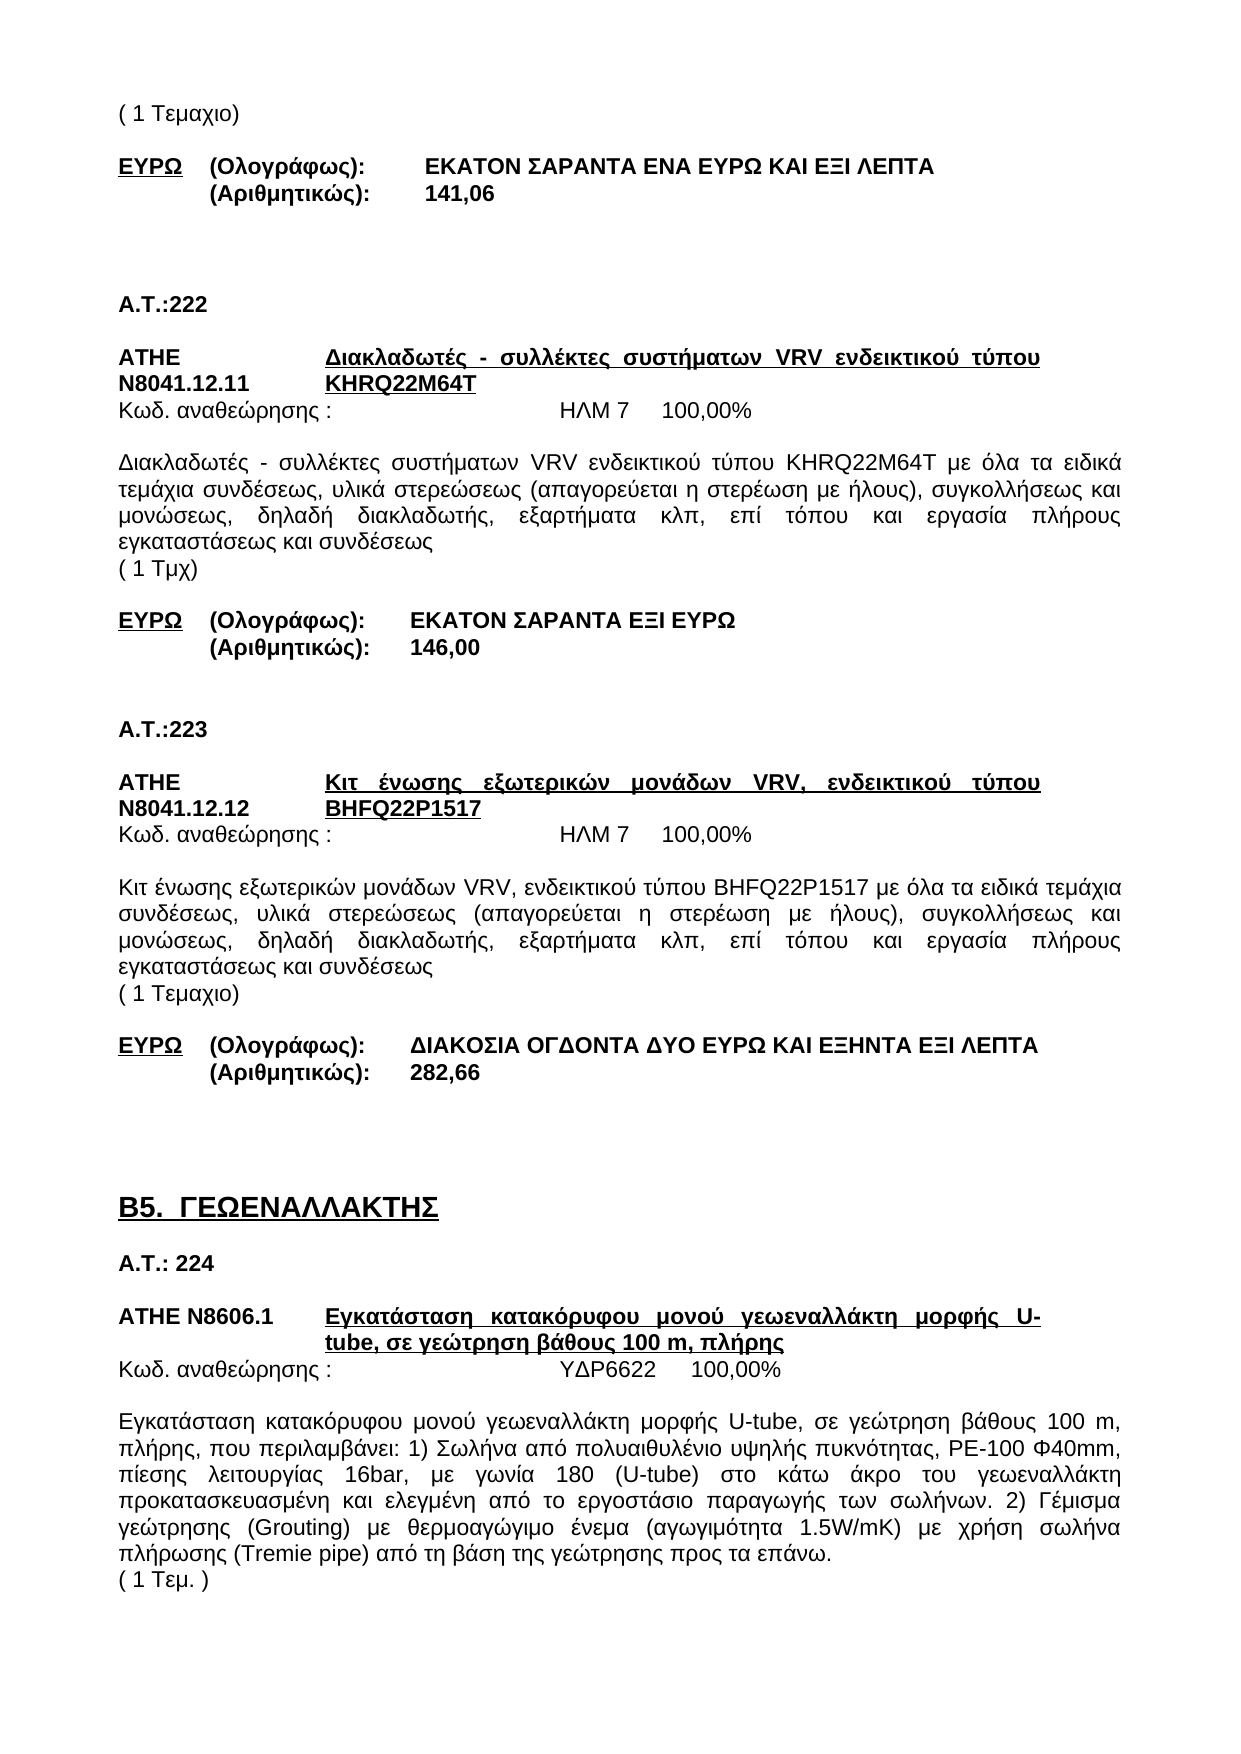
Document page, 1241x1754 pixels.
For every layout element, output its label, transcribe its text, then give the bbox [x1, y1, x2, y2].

text A.T.:222 [118, 291, 1122, 317]
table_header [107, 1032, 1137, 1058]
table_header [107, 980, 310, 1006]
text Κιτ ένωσης εξωτερικών μονάδων VRV, ενδεικτικού τύπου BHFQ22P1517 με όλα τα ειδικά τεμάχια συνδέσεως, υλικά στερεώσεως (απαγορεύεται η στερέωση με ήλους), συγκολλήσεως και μονώσεως, δηλαδή διακλαδωτής, εξαρτήματα κλπ, επί τόπου και εργασία πλήρους εγκαταστάσεως και συνδέσεως [118, 874, 1122, 979]
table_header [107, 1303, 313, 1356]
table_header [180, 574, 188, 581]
text Β5. ΓΕΩΕΝΑΛΛΑΚΤΗΣ [118, 1190, 1122, 1224]
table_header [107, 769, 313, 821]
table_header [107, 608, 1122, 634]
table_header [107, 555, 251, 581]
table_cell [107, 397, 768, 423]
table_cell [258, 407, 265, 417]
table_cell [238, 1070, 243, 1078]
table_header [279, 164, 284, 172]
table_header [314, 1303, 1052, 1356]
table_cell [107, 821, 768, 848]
text A.T.: 224 [118, 1250, 1122, 1277]
text Εγκατάσταση κατακόρυφου μονού γεωεναλλάκτη μορφής U-tube, σε γεώτρηση βάθους 100 m, πλήρης, που περιλαμβάνει: 1) Σωλήνα από πολυαιθυλένιο υψηλής πυκνότητας, PE-100 Φ40mm, πίεσης λειτουργίας 16bar, με γωνία 180 (U-tube) στο κάτω άκρο του γεωεναλλάκτη προκατασκευασμένη και ελεγμένη από το εργοστάσιο παραγωγής των σωλήνων. 2) Γέμισμα γεώτρησης (Grouting) με θερμοαγώγιμο ένεμα (αγωγιμότητα 1.5W/mK) με χρήση σωλήνα πλήρωσης (Tremie pipe) από τη βάση της γεώτρησης προς τα επάνω. [118, 1408, 1122, 1566]
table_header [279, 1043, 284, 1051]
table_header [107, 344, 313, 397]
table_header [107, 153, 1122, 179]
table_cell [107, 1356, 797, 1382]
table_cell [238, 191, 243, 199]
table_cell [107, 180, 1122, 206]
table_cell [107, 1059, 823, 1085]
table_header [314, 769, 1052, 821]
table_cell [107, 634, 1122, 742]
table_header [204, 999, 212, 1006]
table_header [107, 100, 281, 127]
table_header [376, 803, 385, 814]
text Διακλαδωτές - συλλέκτες συστήματων VRV ενδεικτικού τύπου KHRQ22M64T με όλα τα ειδικά τεμάχια συνδέσεως, υλικά στερεώσεως (απαγορεύεται η στερέωση με ήλους), συγκολλήσεως και μονώσεως, δηλαδή διακλαδωτής, εξαρτήματα κλπ, επί τόπου και εργασία πλήρους εγκαταστάσεως και συνδέσεως [118, 449, 1122, 555]
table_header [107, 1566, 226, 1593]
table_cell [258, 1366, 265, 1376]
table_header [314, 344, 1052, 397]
